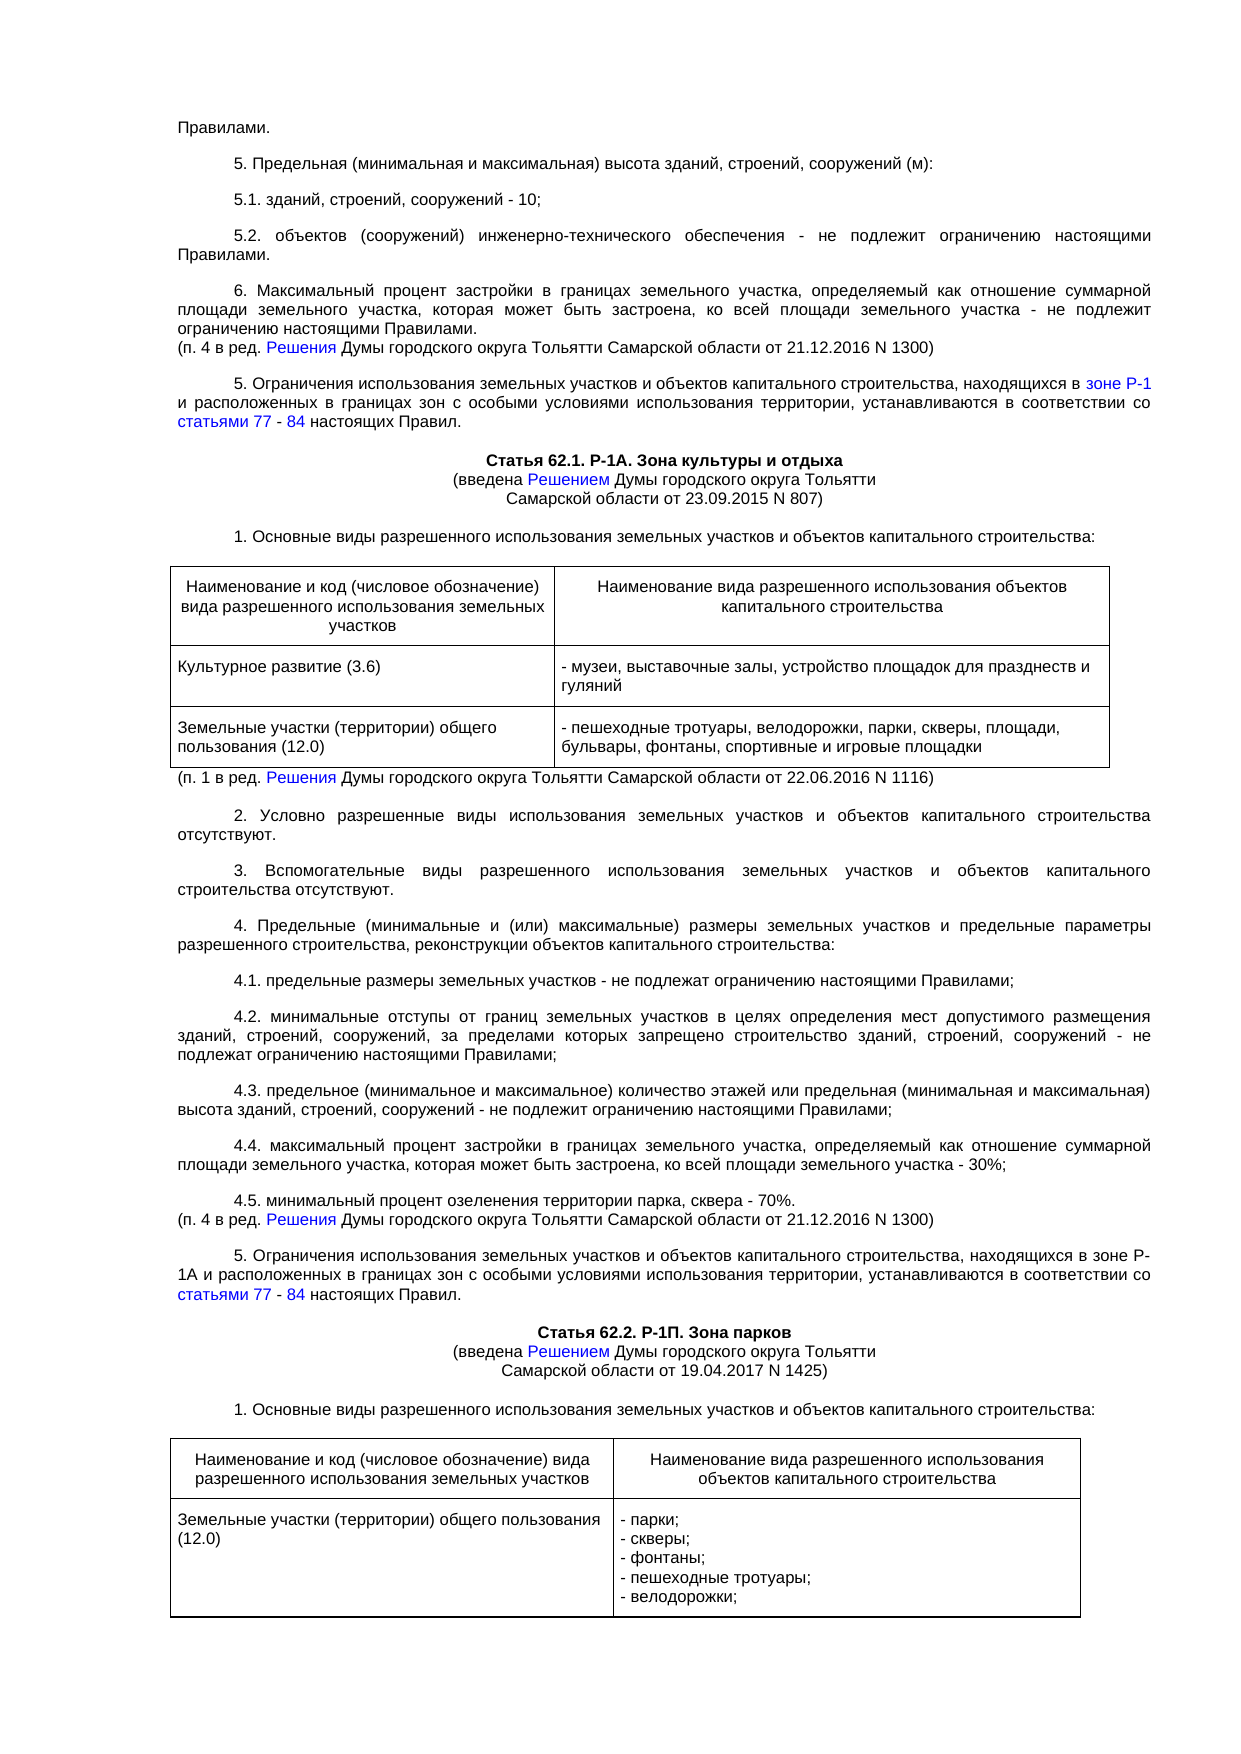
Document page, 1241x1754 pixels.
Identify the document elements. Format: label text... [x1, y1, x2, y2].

text 5. Ограничения использования земельных участков и объектов капитального строительства, находящихся в зоне Р-1 и расположенных в границах зон с особыми условиями использования территории, устанавливаются в соответствии со статьями 77 - 84 настоящих Правил. [177, 374, 1152, 431]
text 4.1. предельные размеры земельных участков - не подлежат ограничению настоящими Правилами; [177, 971, 1152, 990]
text 4.3. предельное (минимальное и максимальное) количество этажей или предельная (минимальная и максимальная) высота зданий, строений, сооружений - не подлежит ограничению настоящими Правилами; [177, 1081, 1152, 1119]
text Статья 62.1. Р-1А. Зона культуры и отдыха [177, 451, 1152, 470]
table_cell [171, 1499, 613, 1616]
text 4.4. максимальный процент застройки в границах земельного участка, определяемый как отношение суммарной площади земельного участка, которая может быть застроена, ко всей площади земельного участка - 30%; [177, 1136, 1152, 1174]
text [177, 118, 1152, 137]
text 5.1. зданий, строений, сооружений - 10; [177, 190, 1152, 209]
text (п. 1 в ред. Решения Думы городского округа Тольятти Самарской области от 22.06.2016 N 1116) [177, 768, 1152, 787]
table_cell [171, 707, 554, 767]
text (введена Решением Думы городского округа Тольятти [177, 1342, 1152, 1361]
text 6. Максимальный процент застройки в границах земельного участка, определяемый как отношение суммарной площади земельного участка, которая может быть застроена, ко всей площади земельного участка - не подлежит ограничению настоящими Правилами. [177, 281, 1152, 338]
text 4.2. минимальные отступы от границ земельных участков в целях определения мест допустимого размещения зданий, строений, сооружений, за пределами которых запрещено строительство зданий, строений, сооружений - не подлежат ограничению настоящими Правилами; [177, 1007, 1152, 1064]
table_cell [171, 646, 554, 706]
text Самарской области от 19.04.2017 N 1425) [177, 1361, 1152, 1380]
text (введена Решением Думы городского округа Тольятти [177, 470, 1152, 489]
text (п. 4 в ред. Решения Думы городского округа Тольятти Самарской области от 21.12.2016 N 1300) [177, 1210, 1152, 1229]
text 4. Предельные (минимальные и (или) максимальные) размеры земельных участков и предельные параметры разрешенного строительства, реконструкции объектов капитального строительства: [177, 916, 1152, 954]
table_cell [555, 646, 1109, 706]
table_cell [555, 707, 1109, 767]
text 5.2. объектов (сооружений) инженерно-технического обеспечения - не подлежит ограничению настоящими Правилами. [177, 226, 1152, 264]
text 5. Ограничения использования земельных участков и объектов капитального строительства, находящихся в зоне Р-1А и расположенных в границах зон с особыми условиями использования территории, устанавливаются в соответствии со статьями 77 - 84 настоящих Правил. [177, 1246, 1152, 1303]
text Самарской области от 23.09.2015 N 807) [177, 489, 1152, 508]
text 3. Вспомогательные виды разрешенного использования земельных участков и объектов капитального строительства отсутствуют. [177, 861, 1152, 899]
text 5. Предельная (минимальная и максимальная) высота зданий, строений, сооружений (м): [177, 154, 1152, 173]
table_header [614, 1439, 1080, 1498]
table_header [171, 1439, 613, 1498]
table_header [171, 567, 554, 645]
text 1. Основные виды разрешенного использования земельных участков и объектов капитального строительства: [177, 1399, 1152, 1418]
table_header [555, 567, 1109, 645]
text Статья 62.2. Р-1П. Зона парков [177, 1323, 1152, 1342]
text 1. Основные виды разрешенного использования земельных участков и объектов капитального строительства: [177, 527, 1152, 546]
text (п. 4 в ред. Решения Думы городского округа Тольятти Самарской области от 21.12.2016 N 1300) [177, 338, 1152, 357]
text 2. Условно разрешенные виды использования земельных участков и объектов капитального строительства отсутствуют. [177, 806, 1152, 844]
text 4.5. минимальный процент озеленения территории парка, сквера - 70%. [177, 1191, 1152, 1210]
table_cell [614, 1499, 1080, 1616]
